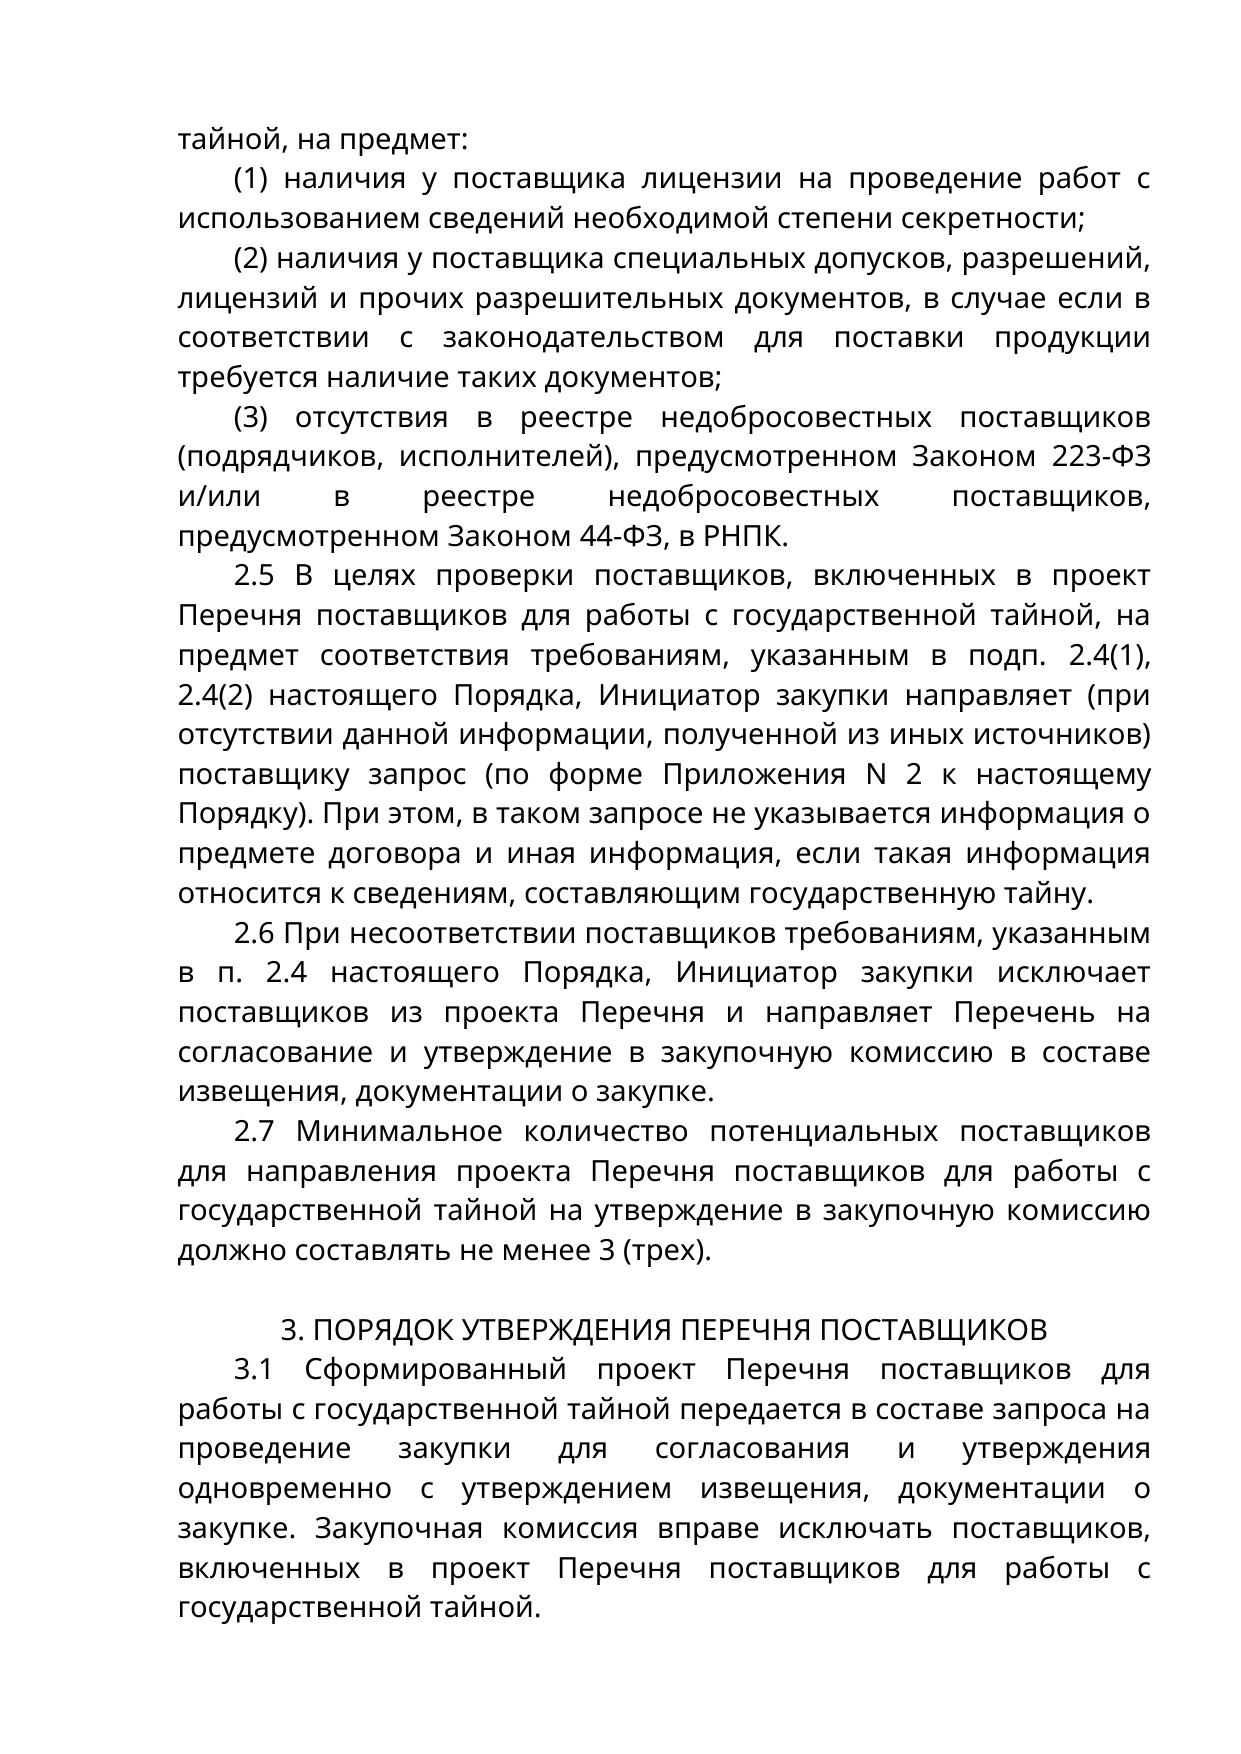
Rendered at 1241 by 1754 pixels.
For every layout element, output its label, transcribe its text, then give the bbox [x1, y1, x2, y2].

text 3.1 Сформированный проект Перечня поставщиков для работы с государственной тайной передается в составе запроса на проведение закупки для согласования и утверждения одновременно с утверждением извещения, документации о закупке. Закупочная комиссия вправе исключать поставщиков, включенных в проект Перечня поставщиков для работы с государственной тайной. [177, 1348, 1152, 1626]
text (3) отсутствия в реестре недобросовестных поставщиков (подрядчиков, исполнителей), предусмотренном Законом 223-ФЗ и/или в реестре недобросовестных поставщиков, предусмотренном Законом 44-ФЗ, в РНПК. [177, 396, 1152, 555]
text (1) наличия у поставщика лицензии на проведение работ с использованием сведений необходимой степени секретности; [177, 158, 1152, 237]
text (2) наличия у поставщика специальных допусков, разрешений, лицензий и прочих разрешительных документов, в случае если в соответствии с законодательством для поставки продукции требуется наличие таких документов; [177, 237, 1152, 396]
text 3. ПОРЯДОК УТВЕРЖДЕНИЯ ПЕРЕЧНЯ ПОСТАВЩИКОВ [177, 1309, 1152, 1348]
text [177, 118, 1152, 158]
text 2.7 Минимальное количество потенциальных поставщиков для направления проекта Перечня поставщиков для работы с государственной тайной на утверждение в закупочную комиссию должно составлять не менее 3 (трех). [177, 1110, 1152, 1269]
text 2.5 В целях проверки поставщиков, включенных в проект Перечня поставщиков для работы с государственной тайной, на предмет соответствия требованиям, указанным в подп. 2.4(1), 2.4(2) настоящего Порядка, Инициатор закупки направляет (при отсутствии данной информации, полученной из иных источников) поставщику запрос (по форме Приложения N 2 к настоящему Порядку). При этом, в таком запросе не указывается информация о предмете договора и иная информация, если такая информация относится к сведениям, составляющим государственную тайну. [177, 555, 1152, 912]
text 2.6 При несоответствии поставщиков требованиям, указанным в п. 2.4 настоящего Порядка, Инициатор закупки исключает поставщиков из проекта Перечня и направляет Перечень на согласование и утверждение в закупочную комиссию в составе извещения, документации о закупке. [177, 912, 1152, 1110]
